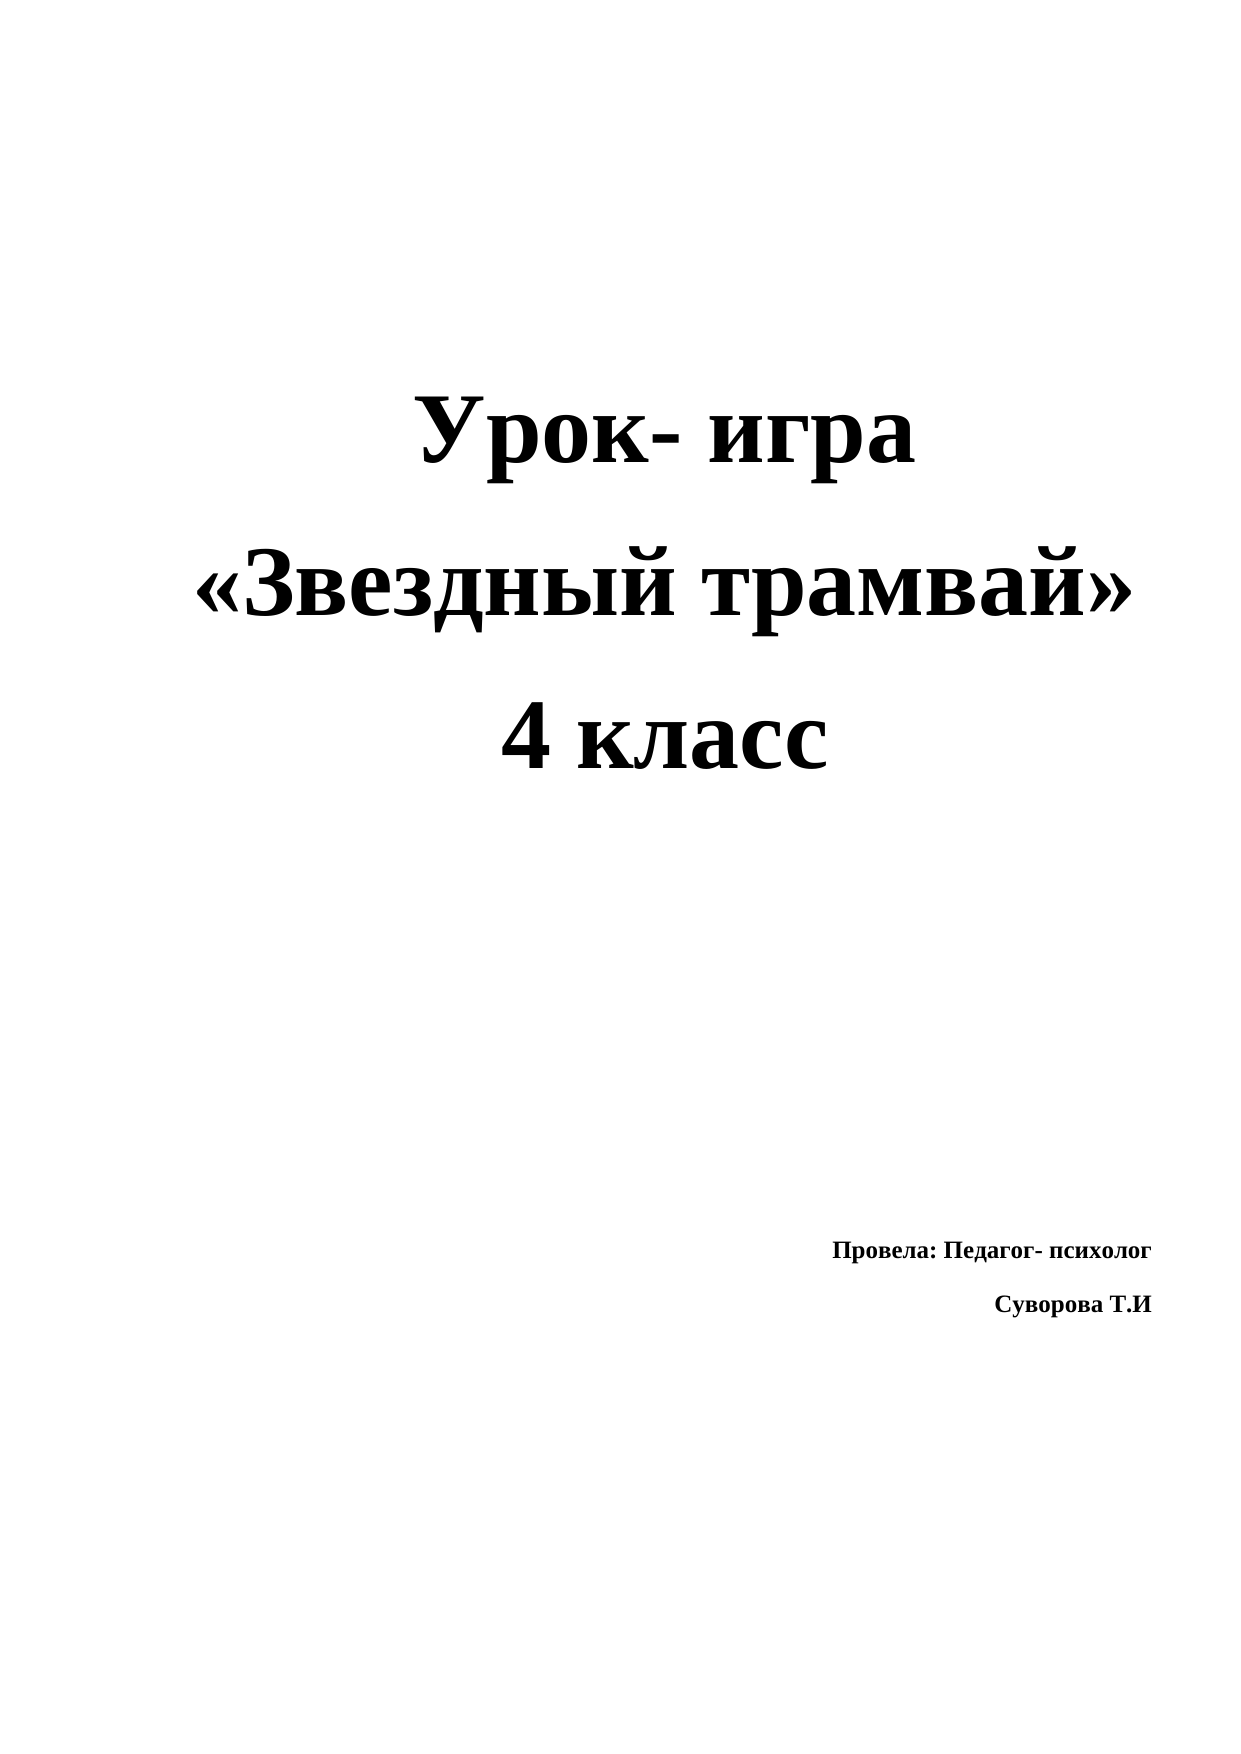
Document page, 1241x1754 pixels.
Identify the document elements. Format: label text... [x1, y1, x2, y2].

text «Звездный трамвай» [177, 522, 1152, 637]
text Суворова Т.И [177, 1289, 1152, 1317]
text Урок- игра [177, 369, 1152, 484]
text 4 класс [177, 675, 1152, 790]
text Провела: Педагог- психолог [177, 1235, 1152, 1264]
